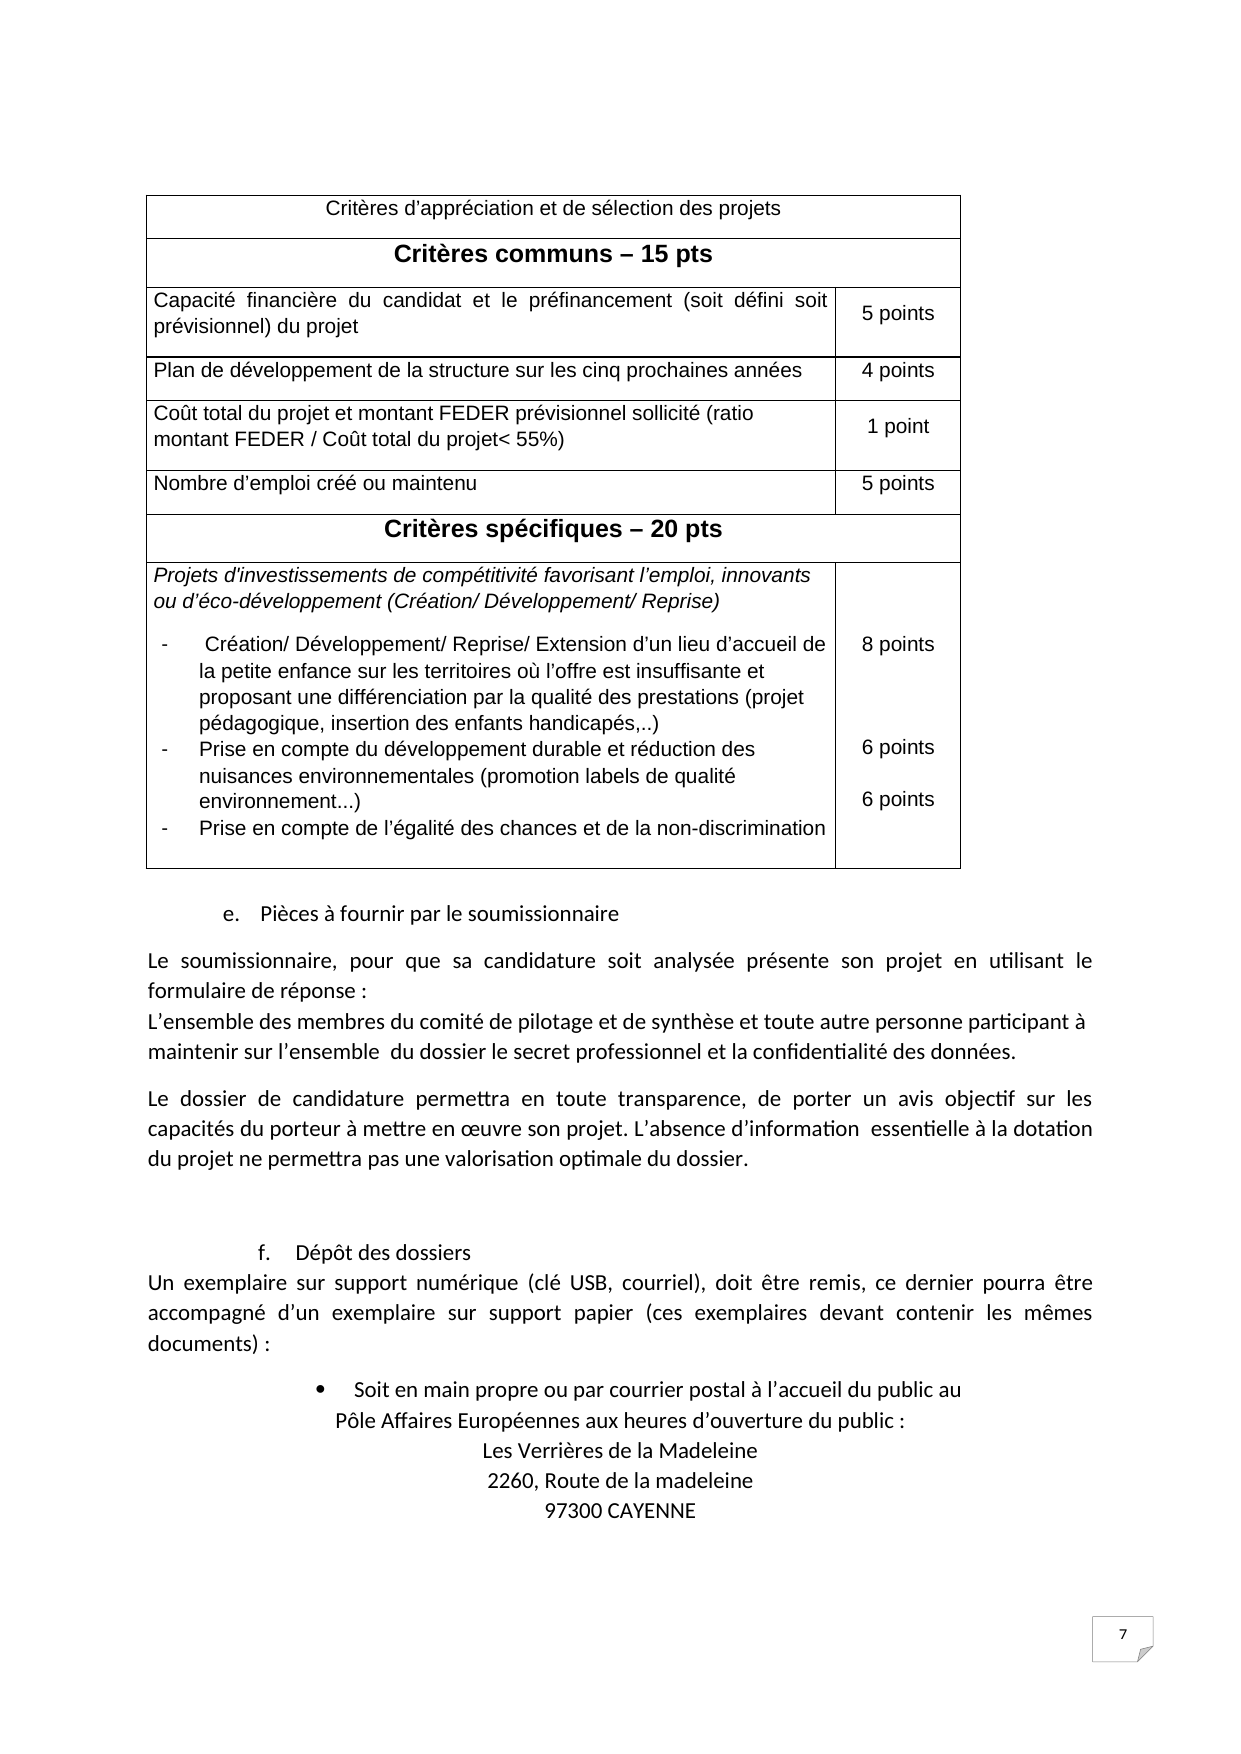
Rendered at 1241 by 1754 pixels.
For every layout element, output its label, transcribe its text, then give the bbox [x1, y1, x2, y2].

table_cell Plan de développement de la structure sur les cinq prochaines années [147, 358, 835, 400]
text 2260, Route de la madeleine [148, 1466, 1093, 1494]
list Pièces à fournir par le soumissionnaire [223, 899, 1093, 928]
table_cell 5 points [836, 471, 960, 513]
list Soit en main propre ou par courrier postal à l’accueil du public au [185, 1376, 1093, 1404]
table_cell Critères communs – 15 pts [147, 239, 960, 287]
table_cell 5 points [836, 288, 960, 356]
table_cell 1 point [836, 401, 960, 470]
text 97300 CAYENNE [148, 1496, 1093, 1524]
table_header Critères d’appréciation et de sélection des projets [147, 196, 960, 238]
table_cell Critères spécifiques – 20 pts [147, 515, 960, 562]
table_cell Nombre d’emploi créé ou maintenu [147, 471, 835, 513]
text L’ensemble des membres du comité de pilotage et de synthèse et toute autre personne participant à maintenir sur l’ensemble du dossier le secret professionnel et la confidentialité des données. [148, 1007, 1093, 1065]
text Un exemplaire sur support numérique (clé USB, courriel), doit être remis, ce dernier pourra être accompagné d’un exemplaire sur support papier (ces exemplaires devant contenir les mêmes documents) : [148, 1268, 1093, 1357]
table_cell 8 points 6 points 6 points [836, 563, 960, 868]
text Pôle Affaires Européennes aux heures d’ouverture du public : [148, 1406, 1093, 1434]
subtitle Dépôt des dossiers [258, 1238, 1093, 1266]
table_cell 4 points [836, 358, 960, 400]
table_cell Coût total du projet et montant FEDER prévisionnel sollicité (ratio montant FEDER / Coût total du projet< 55%) [147, 401, 835, 470]
text Les Verrières de la Madeleine [148, 1436, 1093, 1464]
text Le dossier de candidature permettra en toute transparence, de porter un avis objectif sur les capacités du porteur à mettre en œuvre son projet. L’absence d’information essentielle à la dotation du projet ne permettra pas une valorisation optimale du dossier. [148, 1084, 1093, 1172]
table_cell Projets d'investissements de compétitivité favorisant l’emploi, innovants ou d’éco-développement (Création/ Développement/ Reprise) Création/ Développement/ Reprise/ Extension d’un lieu d’accueil de la petite enfance sur les territoires où l’offre est insuffisante et proposant une différenciation par la qualité des prestations (projet pédagogique, insertion des enfants handicapés,..) Prise en compte du développement durable et réduction des nuisances environnementales (promotion labels de qualité environnement...) Prise en compte de l’égalité des chances et de la non-discrimination [147, 563, 835, 868]
subtitle Le soumissionnaire, pour que sa candidature soit analysée présente son projet en utilisant le formulaire de réponse : [148, 946, 1093, 1005]
table_cell Capacité financière du candidat et le préfinancement (soit défini soit prévisionnel) du projet [147, 288, 835, 356]
